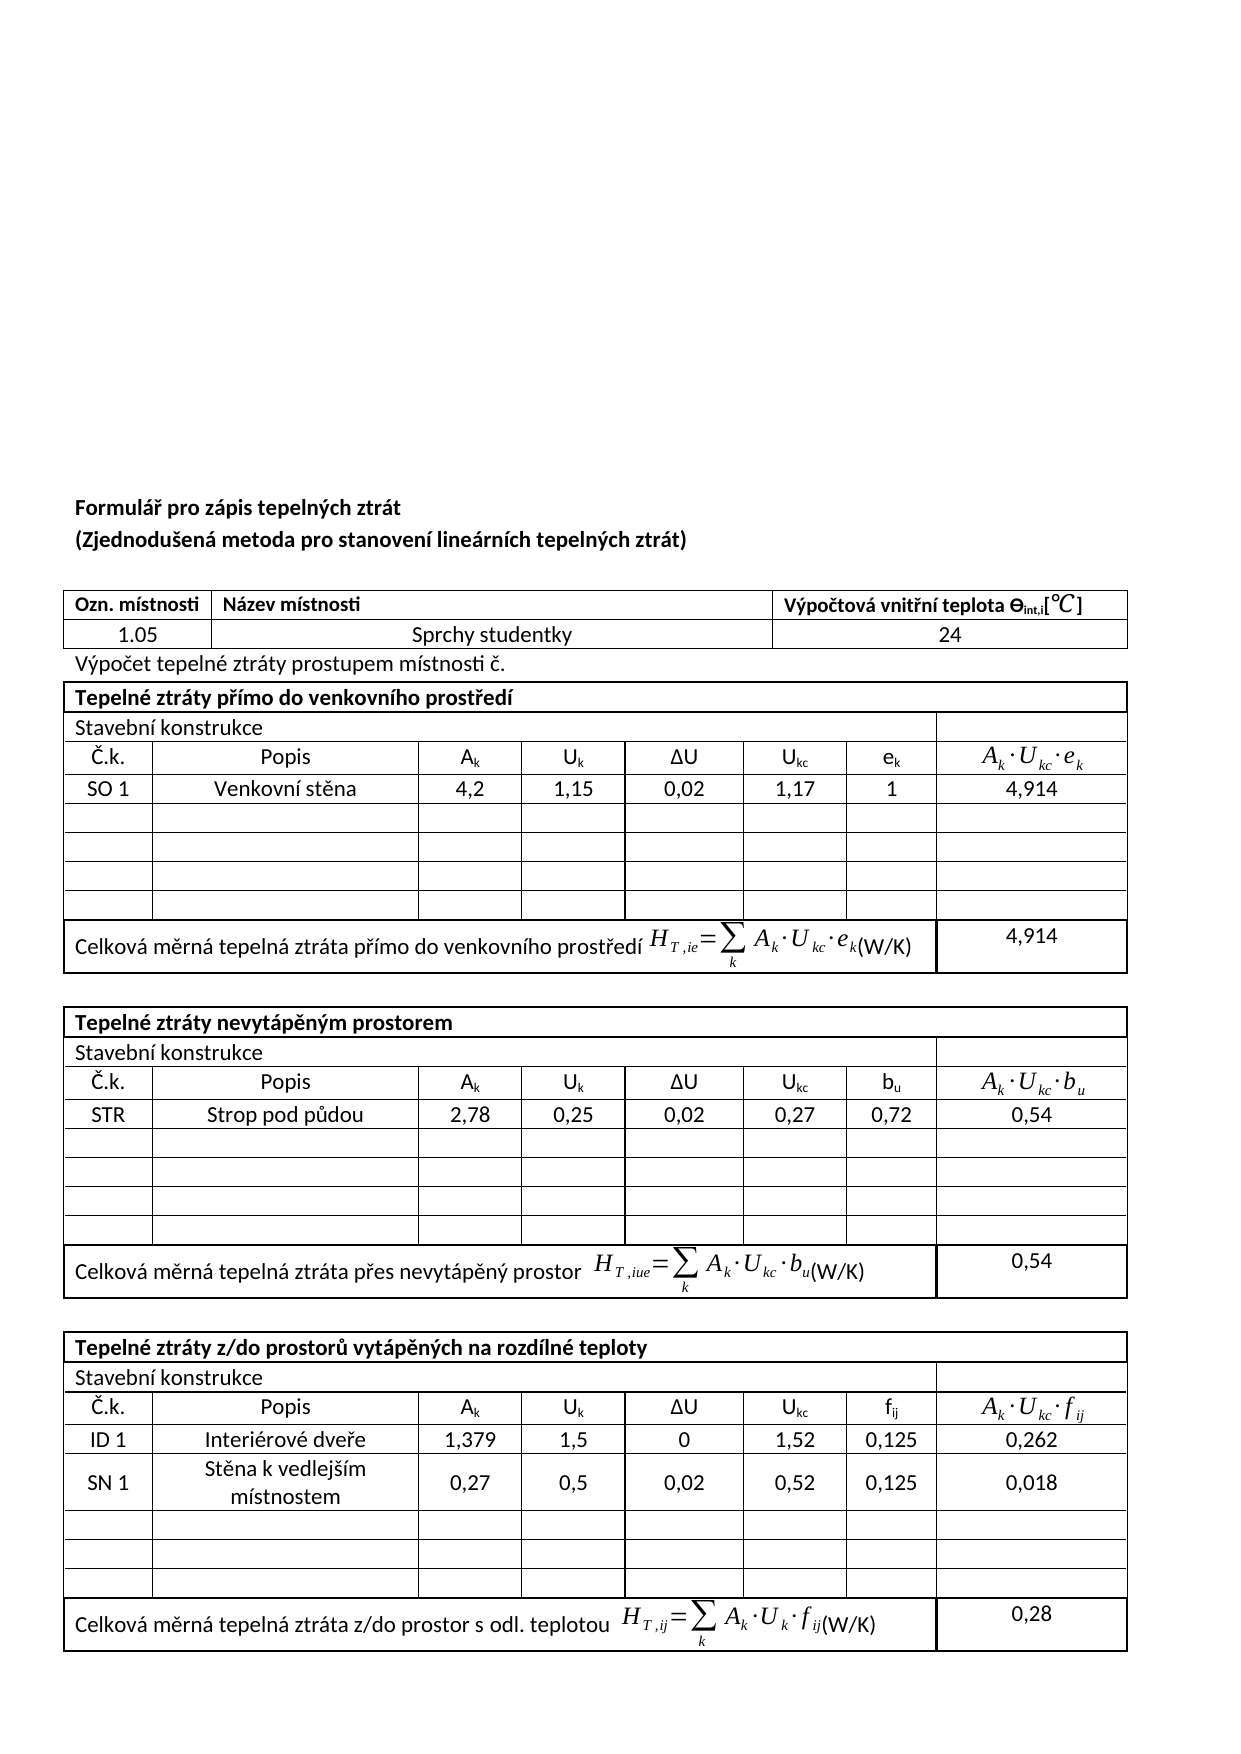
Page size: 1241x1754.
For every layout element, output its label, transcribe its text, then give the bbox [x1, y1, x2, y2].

table_cell ΔU [626, 742, 743, 773]
table_cell bu [847, 1067, 936, 1099]
table_cell [64, 1157, 152, 1186]
table_cell [847, 1511, 936, 1539]
table_cell [744, 1540, 846, 1568]
table_cell [937, 861, 1127, 890]
table_cell [847, 891, 936, 919]
table_cell [522, 1511, 624, 1539]
table_cell 0,018 [937, 1453, 1127, 1510]
table_cell [153, 1216, 418, 1244]
table_cell Ukc [744, 1393, 846, 1424]
text Formulář pro zápis tepelných ztrát [75, 493, 1165, 521]
table_cell [626, 1569, 743, 1597]
table_cell 0,125 [847, 1425, 936, 1453]
table_cell ΔU [626, 1067, 743, 1099]
table_cell [937, 1391, 1127, 1424]
table_cell Č.k. [64, 1066, 152, 1099]
table_cell 0,02 [626, 775, 743, 803]
table_header Tepelné ztráty přímo do venkovního prostředí [65, 683, 1126, 711]
table_cell 0,27 [744, 1100, 846, 1128]
table_cell [937, 1038, 1127, 1066]
table_cell Celková měrná tepelná ztráta přímo do venkovního prostředí (W/K) [65, 921, 935, 972]
table_cell 0,72 [847, 1100, 936, 1128]
table_cell [744, 1569, 846, 1597]
table_cell [522, 862, 624, 890]
table_cell 1,52 [744, 1425, 846, 1453]
table_cell ID 1 [64, 1424, 152, 1453]
table_cell [937, 1510, 1127, 1539]
table_header Tepelné ztráty z/do prostorů vytápěných na rozdílné teploty [65, 1333, 1126, 1361]
table_cell [744, 804, 846, 832]
table_cell Č.k. [64, 1391, 152, 1424]
table_cell [419, 1216, 521, 1244]
table_cell [744, 1129, 846, 1157]
table_cell fij [847, 1393, 936, 1424]
table_cell 1 [847, 775, 936, 803]
table_cell Uk [522, 1067, 624, 1099]
table_cell Ak [419, 742, 521, 773]
table_header Ozn. místnosti [64, 591, 211, 619]
table_header Tepelné ztráty nevytápěným prostorem [65, 1008, 1126, 1036]
table_cell Interiérové dveře [153, 1425, 418, 1453]
table_cell 2,78 [419, 1100, 521, 1128]
table_cell SO 1 [64, 774, 152, 803]
table_cell [937, 803, 1127, 832]
table_cell [153, 1158, 418, 1186]
table_cell [937, 713, 1127, 741]
table_cell [744, 1187, 846, 1215]
table_cell [153, 1511, 418, 1539]
table_cell [626, 891, 743, 919]
table_cell [847, 1187, 936, 1215]
table_cell 0,52 [744, 1454, 846, 1510]
table_cell [744, 1216, 846, 1244]
table_cell [626, 862, 743, 890]
table_cell [744, 1158, 846, 1186]
table_cell [419, 891, 521, 919]
table_cell [847, 1569, 936, 1597]
table_cell [937, 890, 1127, 919]
table_cell [64, 1186, 152, 1215]
table_cell [419, 1129, 521, 1157]
table_cell [937, 1568, 1127, 1597]
table_cell Uk [522, 742, 624, 773]
table_cell [522, 891, 624, 919]
table_cell Č.k. [64, 741, 152, 773]
table_cell [937, 741, 1127, 773]
table_cell [419, 1158, 521, 1186]
table_cell 0,5 [522, 1454, 624, 1510]
table_cell 0,54 [937, 1099, 1127, 1128]
table_cell [744, 1511, 846, 1539]
table_cell 0,262 [937, 1424, 1127, 1453]
table_cell [64, 890, 152, 919]
table_cell 0,54 [938, 1246, 1126, 1297]
table_cell [64, 1539, 152, 1568]
table_cell [937, 832, 1127, 861]
table_cell [626, 1187, 743, 1215]
table_cell Celková měrná tepelná ztráta přes nevytápěný prostor (W/K) [65, 1246, 935, 1297]
table_cell Strop pod půdou [153, 1100, 418, 1128]
table_cell [419, 862, 521, 890]
table_cell Stavební konstrukce [64, 713, 936, 741]
table_cell [419, 1187, 521, 1215]
table_header Název místnosti [212, 591, 772, 619]
table_cell 4,914 [938, 921, 1126, 972]
table_cell [847, 804, 936, 832]
table_cell 0,27 [419, 1454, 521, 1510]
table_cell [522, 1187, 624, 1215]
table_cell [64, 803, 152, 832]
table_header Výpočtová vnitřní teplota Ɵint,i[] [773, 591, 1127, 619]
table_cell [744, 833, 846, 861]
table_cell [153, 833, 418, 861]
table_cell [153, 1569, 418, 1597]
table_cell 0,28 [938, 1599, 1126, 1650]
table_cell Popis [153, 1393, 418, 1424]
table_cell 1,5 [522, 1425, 624, 1453]
table_cell Uk [522, 1393, 624, 1424]
table_cell [744, 862, 846, 890]
table_cell [153, 804, 418, 832]
table_cell [153, 1187, 418, 1215]
table_cell [64, 832, 152, 861]
table_cell 1,17 [744, 775, 846, 803]
table_cell [522, 1216, 624, 1244]
table_cell [626, 1216, 743, 1244]
table_cell [64, 861, 152, 890]
table_cell Venkovní stěna [153, 775, 418, 803]
table_cell [626, 1158, 743, 1186]
table_cell [937, 1066, 1127, 1099]
table_cell [419, 1569, 521, 1597]
table_cell [847, 1129, 936, 1157]
table_cell Stavební konstrukce [64, 1363, 936, 1391]
table_cell 0,02 [626, 1454, 743, 1510]
table_cell [626, 1129, 743, 1157]
table_cell [522, 1569, 624, 1597]
table_cell Stěna k vedlejším místnostem [153, 1454, 418, 1510]
table_cell [626, 804, 743, 832]
table_cell [522, 1158, 624, 1186]
table_cell [847, 833, 936, 861]
text Výpočet tepelné ztráty prostupem místnosti č. [75, 649, 1165, 677]
table_cell [522, 1129, 624, 1157]
table_cell [847, 1216, 936, 1244]
table_cell [937, 1539, 1127, 1568]
table_cell 0 [626, 1425, 743, 1453]
table_cell [937, 1157, 1127, 1186]
table_cell [153, 891, 418, 919]
table_cell [153, 1129, 418, 1157]
table_cell [419, 804, 521, 832]
table_cell 4,914 [937, 774, 1127, 803]
table_cell [64, 1215, 152, 1244]
table_cell [626, 1511, 743, 1539]
table_cell [937, 1363, 1127, 1391]
table_cell 4,2 [419, 775, 521, 803]
table_cell [847, 1540, 936, 1568]
table_cell ΔU [626, 1393, 743, 1424]
table_cell Ak [419, 1393, 521, 1424]
table_cell 24 [773, 620, 1127, 648]
table_cell [847, 1158, 936, 1186]
table_cell STR [64, 1099, 152, 1128]
table_cell [626, 1540, 743, 1568]
table_cell Sprchy studentky [212, 620, 772, 648]
table_cell [153, 1540, 418, 1568]
table_cell 0,02 [626, 1100, 743, 1128]
table_cell Ukc [744, 742, 846, 773]
table_cell [937, 1128, 1127, 1157]
table_cell [419, 833, 521, 861]
table_cell SN 1 [64, 1453, 152, 1510]
table_cell [847, 862, 936, 890]
table_cell 0,125 [847, 1454, 936, 1510]
table_cell 1,379 [419, 1425, 521, 1453]
table_cell [419, 1540, 521, 1568]
table_cell [522, 804, 624, 832]
table_cell [419, 1511, 521, 1539]
table_cell Stavební konstrukce [64, 1038, 936, 1066]
table_cell [744, 891, 846, 919]
table_cell [153, 862, 418, 890]
text (Zjednodušená metoda pro stanovení lineárních tepelných ztrát) [75, 526, 1165, 554]
table_cell 1,15 [522, 775, 624, 803]
table_cell Ukc [744, 1067, 846, 1099]
table_cell Ak [419, 1067, 521, 1099]
table_cell [626, 833, 743, 861]
table_cell 0,25 [522, 1100, 624, 1128]
table_cell [522, 833, 624, 861]
table_cell Popis [153, 742, 418, 773]
table_cell Popis [153, 1067, 418, 1099]
table_cell [64, 1128, 152, 1157]
table_cell [64, 1568, 152, 1597]
table_cell Celková měrná tepelná ztráta z/do prostor s odl. teplotou (W/K) [65, 1599, 935, 1650]
table_cell 1.05 [64, 620, 211, 648]
table_cell [64, 1510, 152, 1539]
table_cell ek [847, 742, 936, 773]
table_cell [937, 1186, 1127, 1215]
table_cell [522, 1540, 624, 1568]
table_cell [937, 1215, 1127, 1244]
